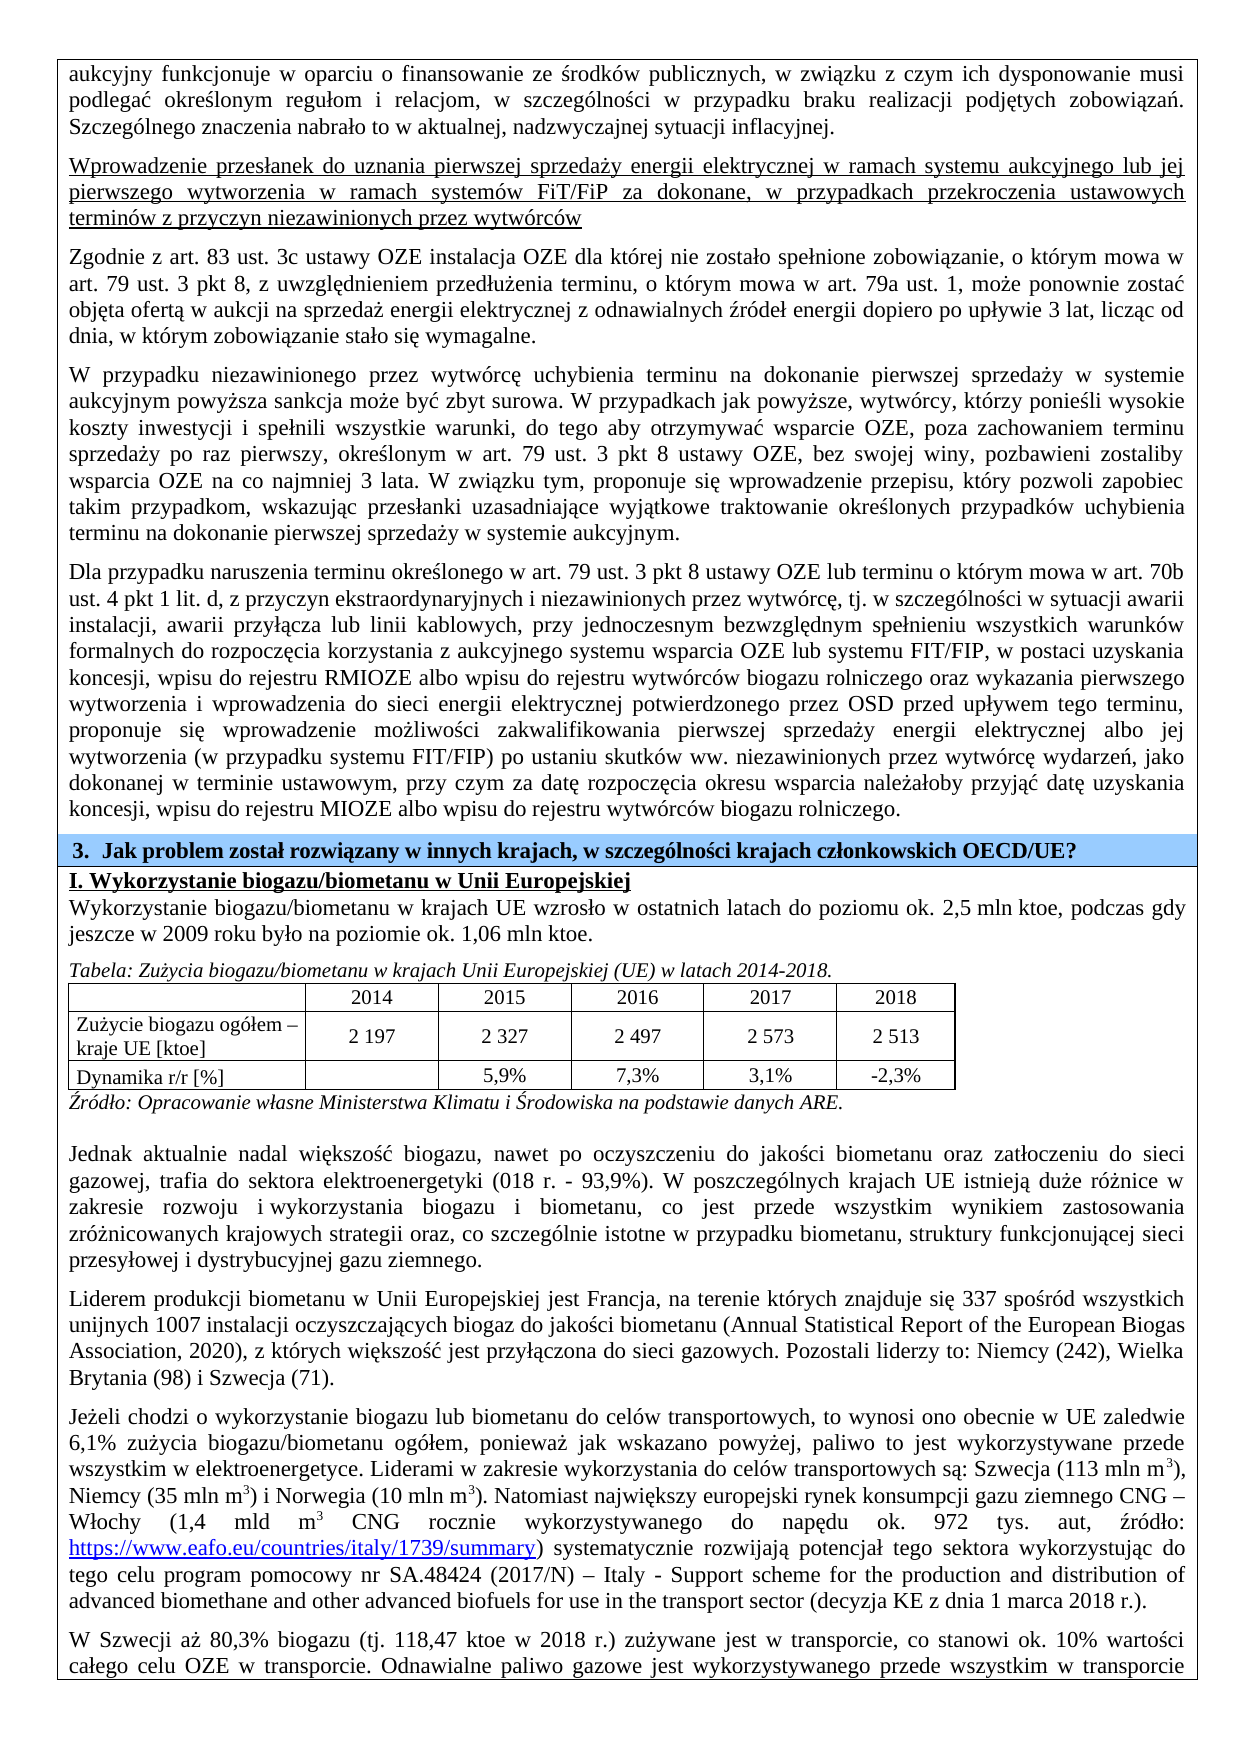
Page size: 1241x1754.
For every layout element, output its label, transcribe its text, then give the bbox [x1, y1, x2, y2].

table_cell Jak problem został rozwiązany w innych krajach, w szczególności krajach członkowskich OECD/UE? [58, 834, 1197, 866]
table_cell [58, 867, 1197, 1679]
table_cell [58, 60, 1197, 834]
